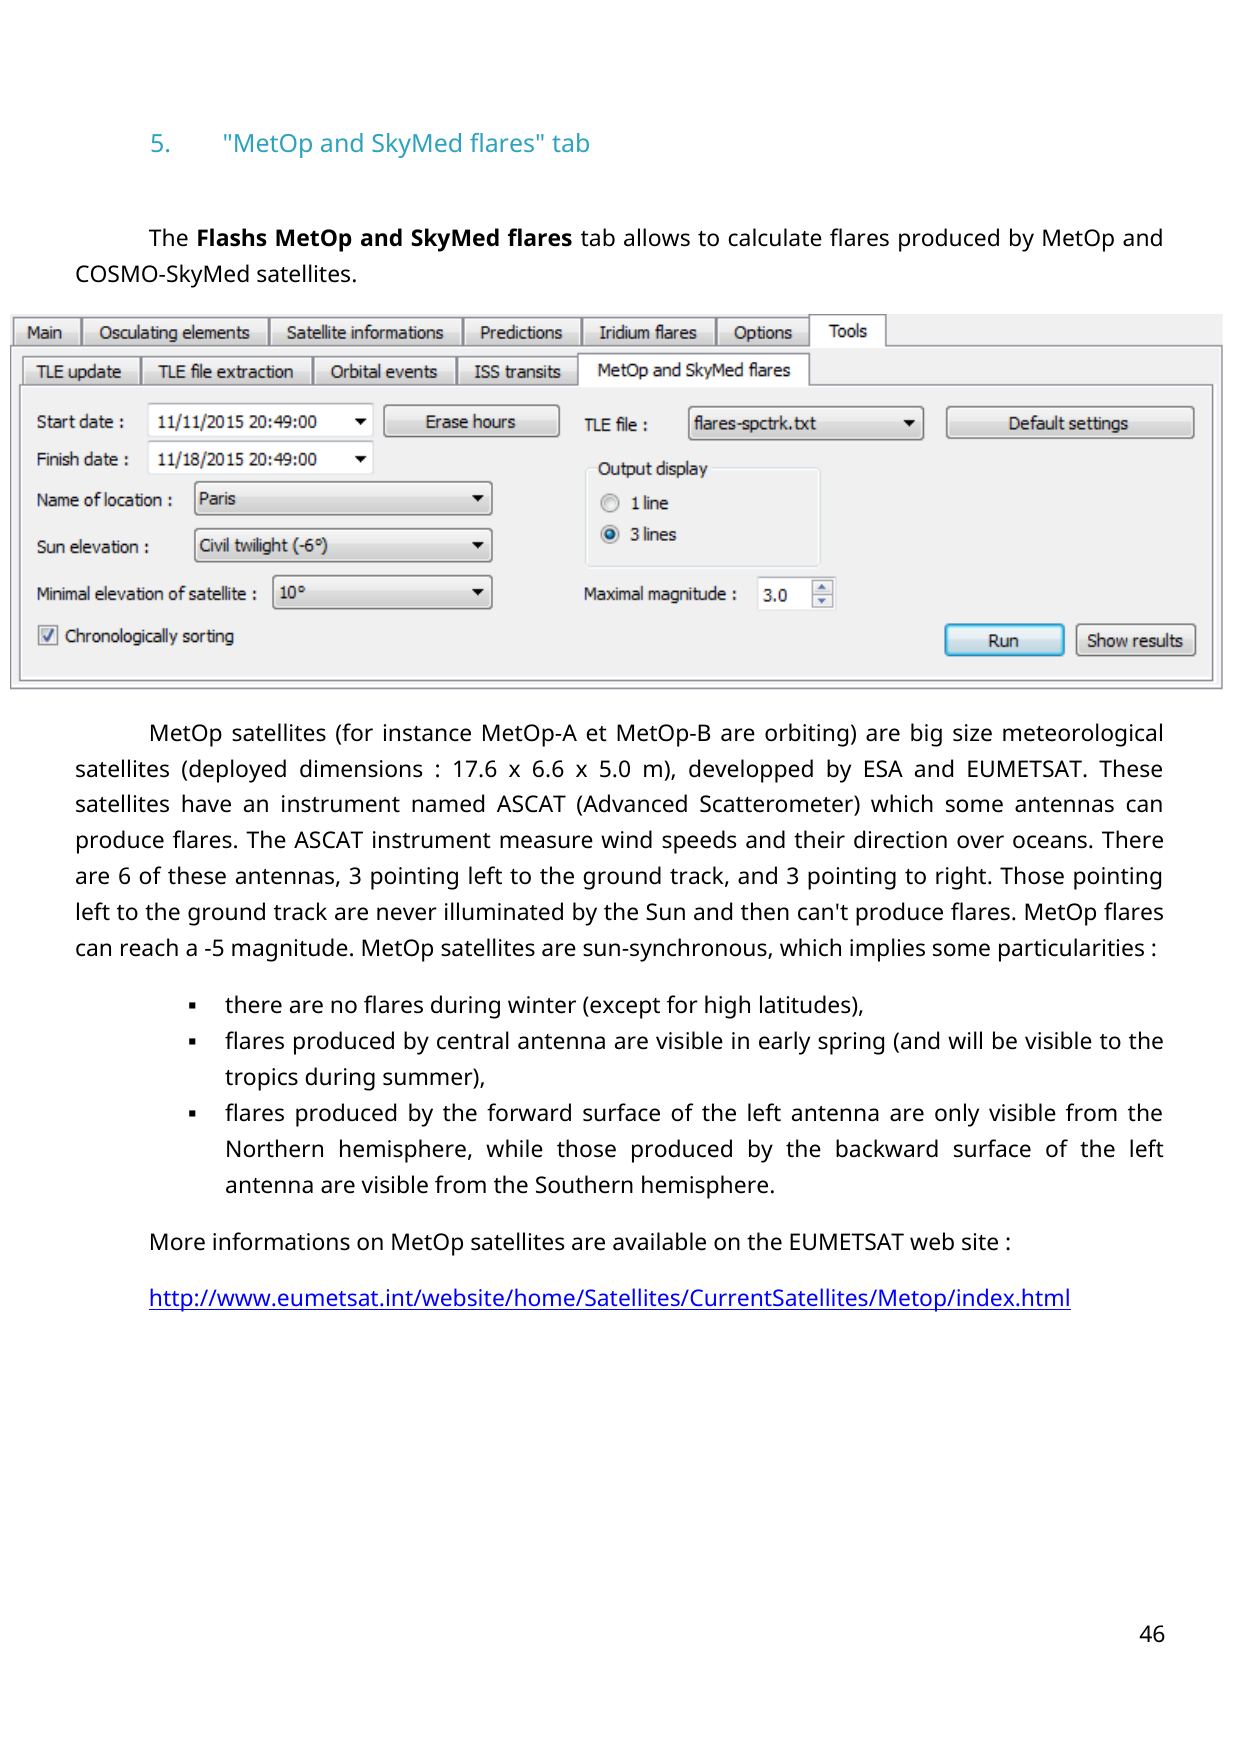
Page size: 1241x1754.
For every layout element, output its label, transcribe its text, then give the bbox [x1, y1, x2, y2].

text More informations on MetOp satellites are available on the EUMETSAT web site : [75, 1225, 1165, 1257]
list there are no flares during winter (except for high latitudes), [187, 989, 1165, 1020]
text http://www.eumetsat.int/website/home/Satellites/CurrentSatellites/Metop/index.html [75, 1282, 1165, 1313]
list flares produced by central antenna are visible in early spring (and will be visible to the tropics during summer), [187, 1025, 1165, 1092]
text MetOp satellites (for instance MetOp-A et MetOp-B are orbiting) are big size meteorological satellites (deployed dimensions : 17.6 x 6.6 x 5.0 m), developped by ESA and EUMETSAT. These satellites have an instrument named ASCAT (Advanced Scatterometer) which some antennas can produce flares. The ASCAT instrument measure wind speeds and their direction over oceans. There are 6 of these antennas, 3 pointing left to the ground track, and 3 pointing to right. Those pointing left to the ground track are never illuminated by the Sun and then can't produce flares. MetOp flares can reach a -5 magnitude. MetOp satellites are sun-synchronous, which implies some particularities : [75, 717, 1165, 963]
picture [10, 314, 1223, 691]
list flares produced by the forward surface of the left antenna are only visible from the Northern hemisphere, while those produced by the backward surface of the left antenna are visible from the Southern hemisphere. [187, 1097, 1165, 1200]
text The Flashs MetOp and SkyMed flares tab allows to calculate flares produced by MetOp and COSMO-SkyMed satellites. [75, 222, 1165, 289]
subtitle "MetOp and SkyMed flares" tab [150, 126, 1165, 160]
